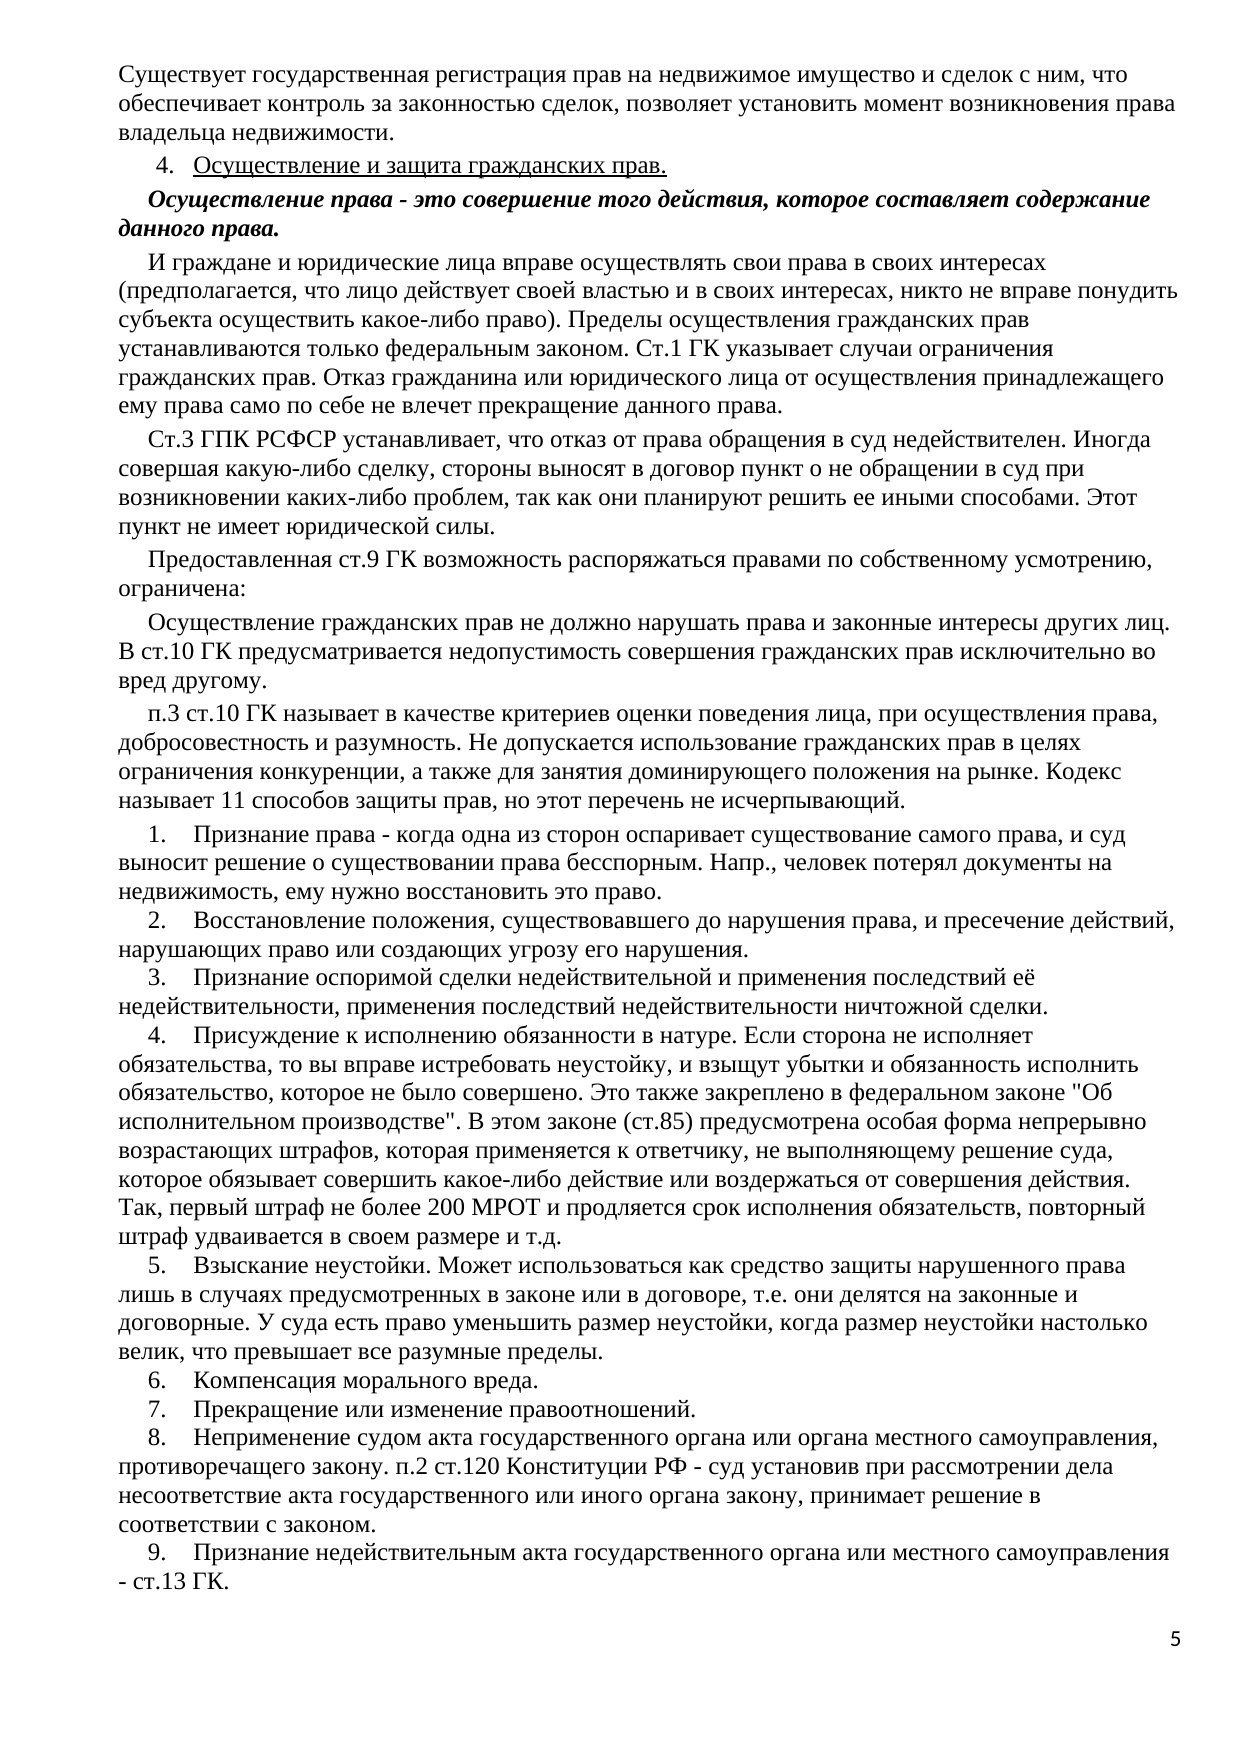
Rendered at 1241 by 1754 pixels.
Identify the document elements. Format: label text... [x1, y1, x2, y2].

text И граждане и юридические лица вправе осуществлять свои права в своих интересах (предполагается, что лицо действует своей властью и в своих интересах, никто не вправе понудить субъекта осуществить какое-либо право). Пределы осуществления гражданских прав устанавливаются только федеральным законом. Ст.1 ГК указывает случаи ограничения гражданских прав. Отказ гражданина или юридического лица от осуществления принадлежащего ему права само по себе не влечет прекращение данного права. [118, 247, 1181, 419]
list Компенсация морального вреда. [118, 1365, 1181, 1394]
text п.3 ст.10 ГК называет в качестве критериев оценки поведения лица, при осуществления права, добросовестность и разумность. Не допускается использование гражданских прав в целях ограничения конкуренции, а также для занятия доминирующего положения на рынке. Кодекс называет 11 способов защиты прав, но этот перечень не исчерпывающий. [118, 698, 1181, 813]
list Осуществление и защита гражданских прав. [156, 150, 1181, 179]
text Осуществление гражданских прав не должно нарушать права и законные интересы других лиц. В ст.10 ГК предусматривается недопустимость совершения гражданских прав исключительно во вред другому. [118, 607, 1181, 693]
list Признание недействительным акта государственного органа или местного самоуправления - ст.13 ГК. [118, 1537, 1181, 1595]
text Предоставленная ст.9 ГК возможность распоряжаться правами по собственному усмотрению, ограничена: [118, 544, 1181, 602]
list Признание оспоримой сделки недействительной и применения последствий её недействительности, применения последствий недействительности ничтожной сделки. [118, 962, 1181, 1020]
text Ст.3 ГПК РСФСР устанавливает, что отказ от права обращения в суд недействителен. Иногда совершая какую-либо сделку, стороны выносят в договор пункт о не обращении в суд при возникновении каких-либо проблем, так как они планируют решить ее иными способами. Этот пункт не имеет юридической силы. [118, 424, 1181, 539]
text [118, 59, 1181, 145]
list Взыскание неустойки. Может использоваться как средство защиты нарушенного права лишь в случаях предусмотренных в законе или в договоре, т.е. они делятся на законные и договорные. У суда есть право уменьшить размер неустойки, когда размер неустойки настолько велик, что превышает все разумные пределы. [118, 1250, 1181, 1365]
list Прекращение или изменение правоотношений. [118, 1394, 1181, 1422]
list Признание права - когда одна из сторон оспаривает существование самого права, и суд выносит решение о существовании права бесспорным. Напр., человек потерял документы на недвижимость, ему нужно восстановить это право. [118, 819, 1181, 905]
list Неприменение судом акта государственного органа или органа местного самоуправления, противоречащего закону. п.2 ст.120 Конституции РФ - суд установив при рассмотрении дела несоответствие акта государственного или иного органа закону, принимает решение в соответствии с законом. [118, 1422, 1181, 1537]
list Восстановление положения, существовавшего до нарушения права, и пресечение действий, нарушающих право или создающих угрозу его нарушения. [118, 905, 1181, 962]
text Осуществление права - это совершение того действия, которое составляет содержание данного права. [118, 184, 1181, 242]
list Присуждение к исполнению обязанности в натуре. Если сторона не исполняет обязательства, то вы вправе истребовать неустойку, и взыщут убытки и обязанность исполнить обязательство, которое не было совершено. Это также закреплено в федеральном законе "Об исполнительном производстве". В этом законе (ст.85) предусмотрена особая форма непрерывно возрастающих штрафов, которая применяется к ответчику, не выполняющему решение суда, которое обязывает совершить какое-либо действие или воздержаться от совершения действия. Так, первый штраф не более 200 МРОТ и продляется срок исполнения обязательств, повторный штраф удваивается в своем размере и т.д. [118, 1020, 1181, 1250]
